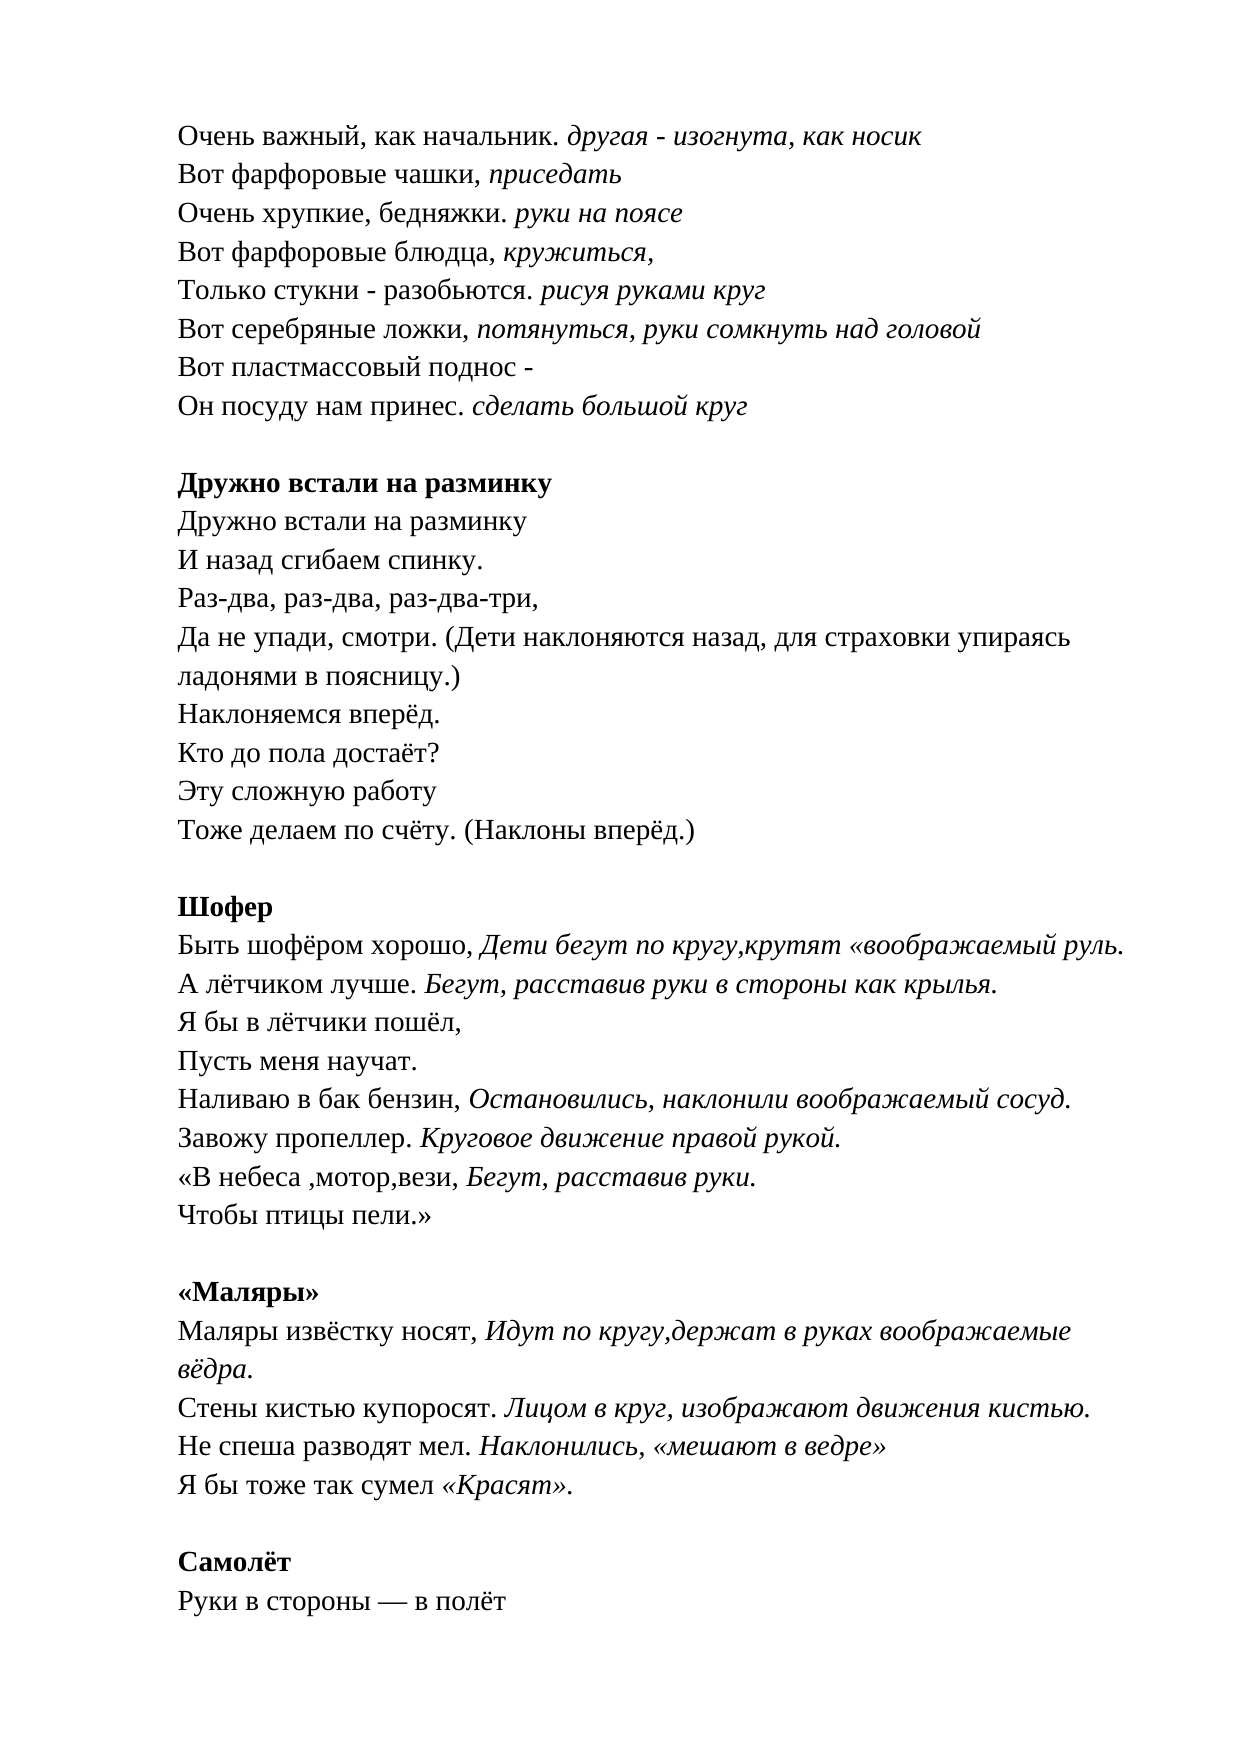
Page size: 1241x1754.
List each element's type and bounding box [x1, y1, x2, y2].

text [177, 118, 1152, 1616]
